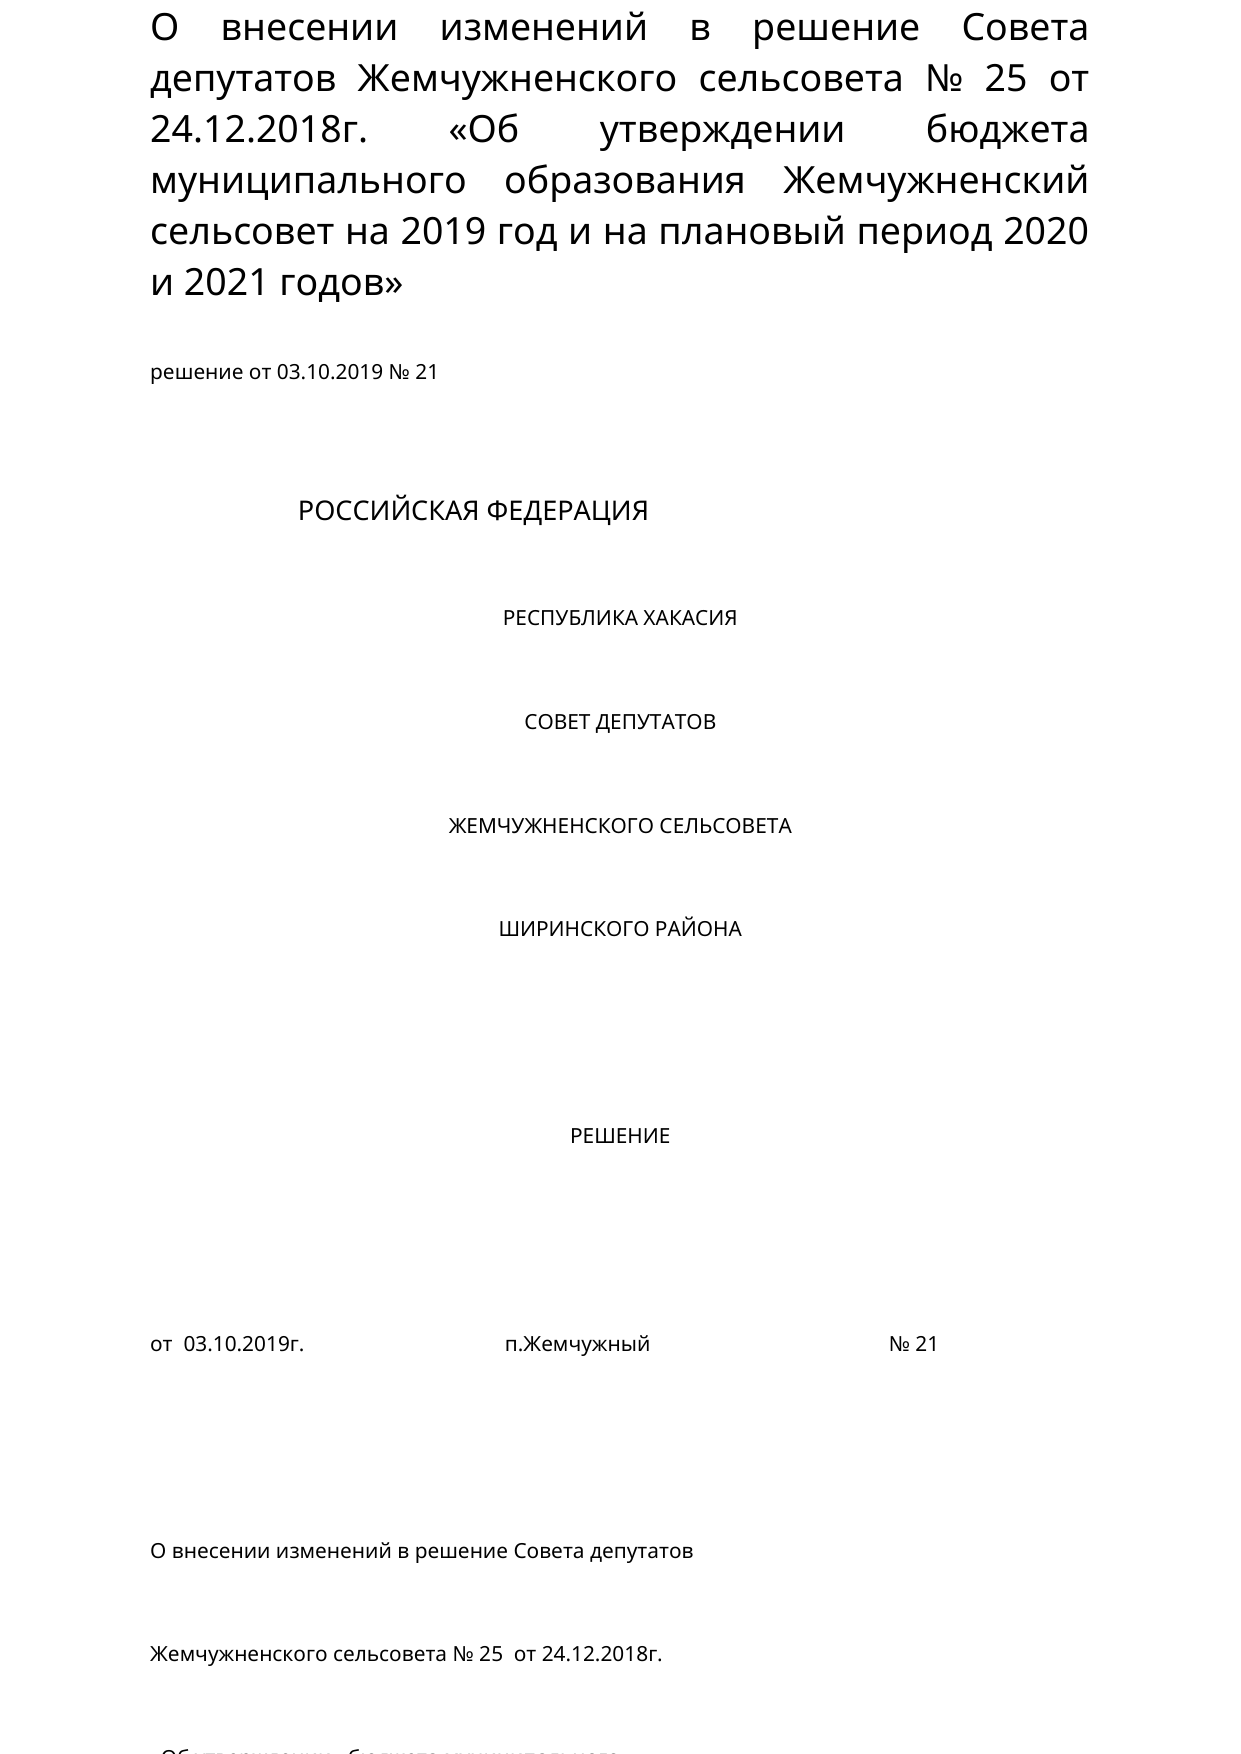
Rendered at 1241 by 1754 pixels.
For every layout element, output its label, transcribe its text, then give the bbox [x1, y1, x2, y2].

text решение от 03.10.2019 № 21 [150, 306, 1090, 439]
text от 03.10.2019г. п.Жемчужный № 21 [150, 1329, 1090, 1357]
text ШИРИНСКОГО РАЙОНА [150, 914, 1090, 943]
text РЕСПУБЛИКА ХАКАСИЯ [150, 603, 1090, 632]
text СОВЕТ ДЕПУТАТОВ [150, 707, 1090, 736]
text ЖЕМЧУЖНЕНСКОГО СЕЛЬСОВЕТА [150, 811, 1090, 839]
text Жемчужненского сельсовета № 25 от 24.12.2018г. [150, 1639, 1090, 1668]
text О внесении изменений в решение Совета депутатов Жемчужненского сельсовета № 25 от 24.12.2018г. «Об утверждении бюджета муниципального образования Жемчужненский сельсовет на 2019 год и на плановый период 2020 и 2021 годов» [150, 0, 1090, 306]
text РОССИЙСКАЯ ФЕДЕРАЦИЯ [150, 491, 1090, 528]
text РЕШЕНИЕ [150, 1122, 1090, 1150]
text О внесении изменений в решение Совета депутатов [150, 1536, 1090, 1564]
